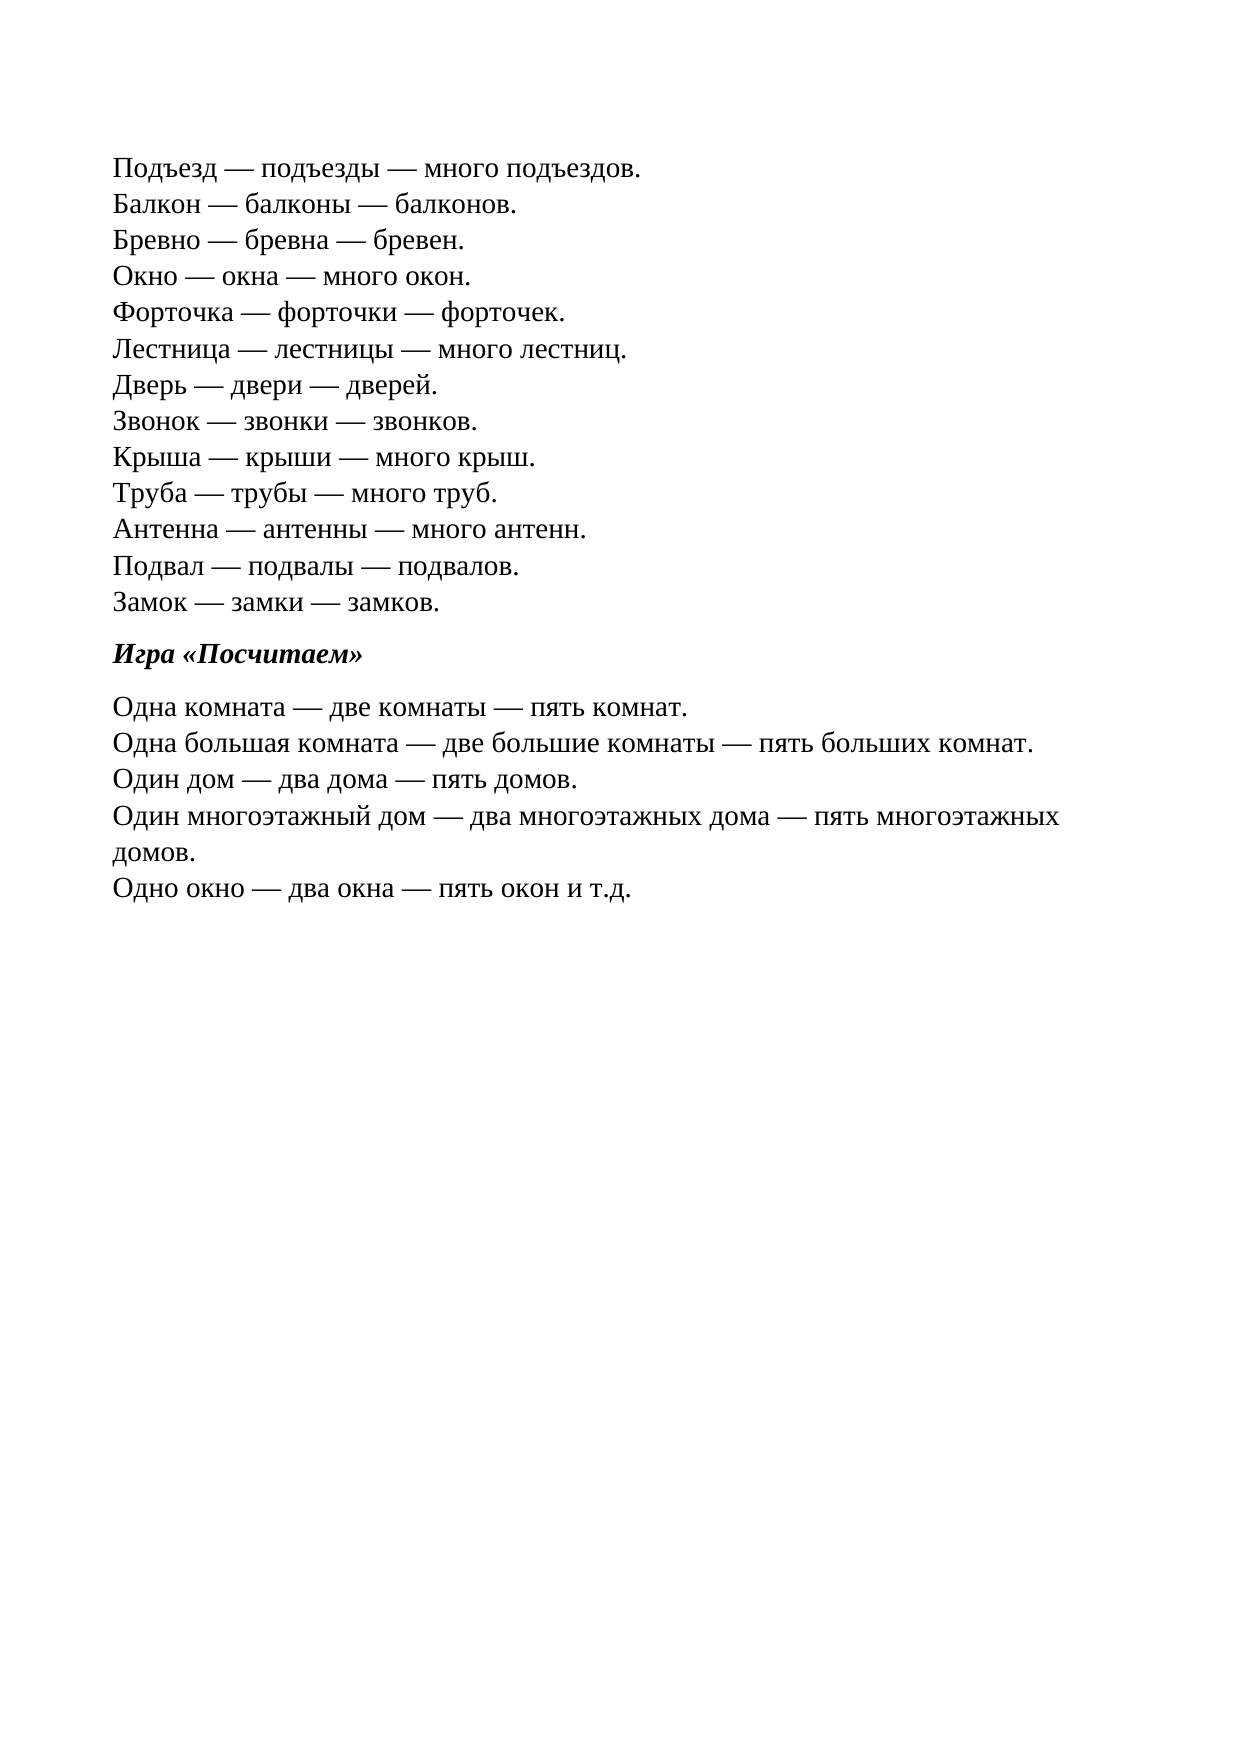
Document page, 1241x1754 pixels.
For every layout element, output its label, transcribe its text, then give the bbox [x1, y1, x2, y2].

text Игра «Посчитаем» [112, 637, 1128, 670]
text Одна комната — две комнаты — пять комнат. Одна большая комната — две большие комнаты — пять больших комнат. Один дом — два дома — пять домов. Один многоэтажный дом — два многоэтажных дома — пять многоэтажных домов. Одно окно — два окна — пять окон и т.д. [112, 689, 1128, 904]
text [112, 150, 1128, 617]
